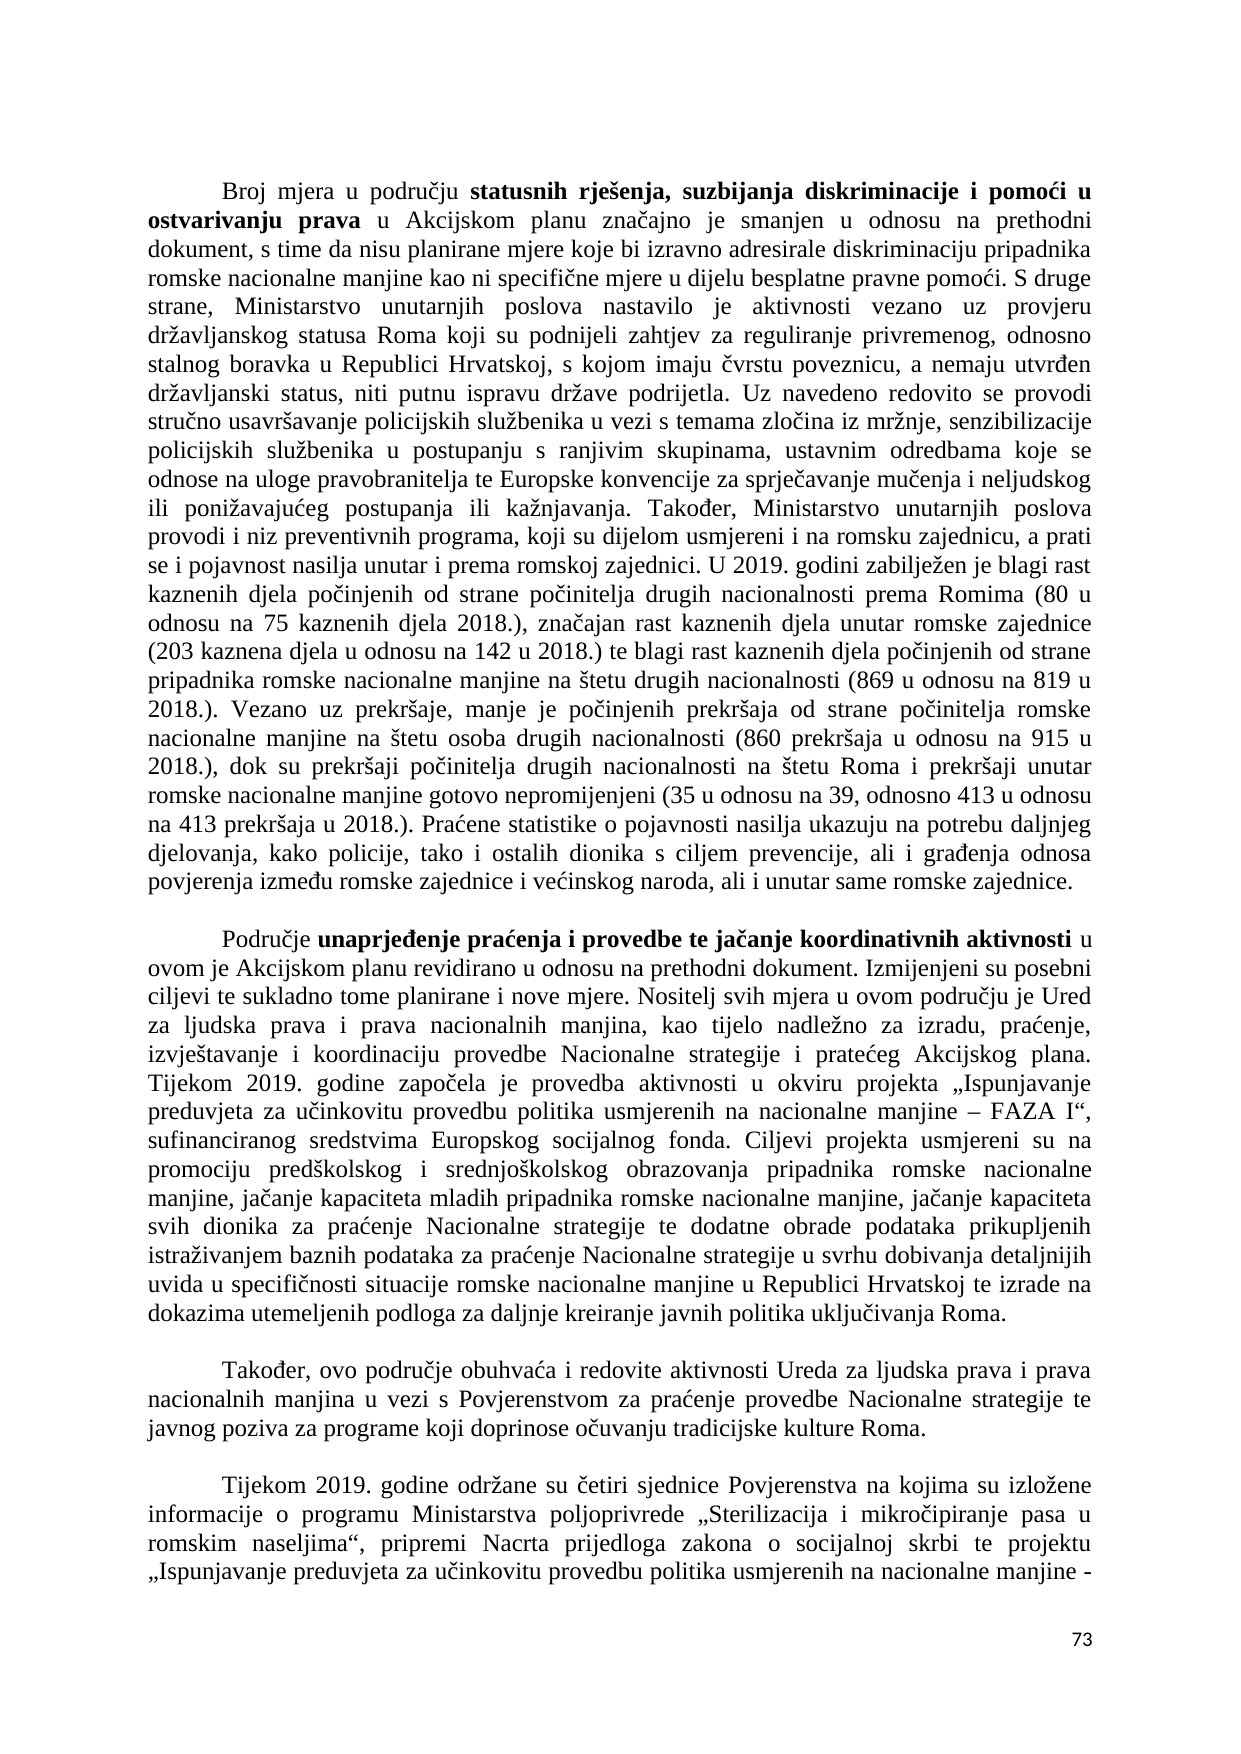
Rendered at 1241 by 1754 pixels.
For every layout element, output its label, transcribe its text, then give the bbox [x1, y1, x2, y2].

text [148, 1470, 1092, 1585]
text Područje unaprjeđenje praćenja i provedbe te jačanje koordinativnih aktivnosti u ovom je Akcijskom planu revidirano u odnosu na prethodni dokument. Izmijenjeni su posebni ciljevi te sukladno tome planirane i nove mjere. Nositelj svih mjera u ovom području je Ured za ljudska prava i prava nacionalnih manjina, kao tijelo nadležno za izradu, praćenje, izvještavanje i koordinaciju provedbe Nacionalne strategije i pratećeg Akcijskog plana. Tijekom 2019. godine započela je provedba aktivnosti u okviru projekta „Ispunjavanje preduvjeta za učinkovitu provedbu politika usmjerenih na nacionalne manjine – FAZA I“, sufinanciranog sredstvima Europskog socijalnog fonda. Ciljevi projekta usmjereni su na promociju predškolskog i srednjoškolskog obrazovanja pripadnika romske nacionalne manjine, jačanje kapaciteta mladih pripadnika romske nacionalne manjine, jačanje kapaciteta svih dionika za praćenje Nacionalne strategije te dodatne obrade podataka prikupljenih istraživanjem baznih podataka za praćenje Nacionalne strategije u svrhu dobivanja detaljnijih uvida u specifičnosti situacije romske nacionalne manjine u Republici Hrvatskoj te izrade na dokazima utemeljenih podloga za daljnje kreiranje javnih politika uključivanja Roma. [148, 924, 1092, 1326]
text Također, ovo područje obuhvaća i redovite aktivnosti Ureda za ljudska prava i prava nacionalnih manjina u vezi s Povjerenstvom za praćenje provedbe Nacionalne strategije te javnog poziva za programe koji doprinose očuvanju tradicijske kulture Roma. [148, 1355, 1092, 1441]
text Broj mjera u području statusnih rješenja, suzbijanja diskriminacije i pomoći u ostvarivanju prava u Akcijskom planu značajno je smanjen u odnosu na prethodni dokument, s time da nisu planirane mjere koje bi izravno adresirale diskriminaciju pripadnika romske nacionalne manjine kao ni specifične mjere u dijelu besplatne pravne pomoći. S druge strane, Ministarstvo unutarnjih poslova nastavilo je aktivnosti vezano uz provjeru državljanskog statusa Roma koji su podnijeli zahtjev za reguliranje privremenog, odnosno stalnog boravka u Republici Hrvatskoj, s kojom imaju čvrstu poveznicu, a nemaju utvrđen državljanski status, niti putnu ispravu države podrijetla. Uz navedeno redovito se provodi stručno usavršavanje policijskih službenika u vezi s temama zločina iz mržnje, senzibilizacije policijskih službenika u postupanju s ranjivim skupinama, ustavnim odredbama koje se odnose na uloge pravobranitelja te Europske konvencije za sprječavanje mučenja i neljudskog ili ponižavajućeg postupanja ili kažnjavanja. Također, Ministarstvo unutarnjih poslova provodi i niz preventivnih programa, koji su dijelom usmjereni i na romsku zajednicu, a prati se i pojavnost nasilja unutar i prema romskoj zajednici. U 2019. godini zabilježen je blagi rast kaznenih djela počinjenih od strane počinitelja drugih nacionalnosti prema Romima (80 u odnosu na 75 kaznenih djela 2018.), značajan rast kaznenih djela unutar romske zajednice (203 kaznena djela u odnosu na 142 u 2018.) te blagi rast kaznenih djela počinjenih od strane pripadnika romske nacionalne manjine na štetu drugih nacionalnosti (869 u odnosu na 819 u 2018.). Vezano uz prekršaje, manje je počinjenih prekršaja od strane počinitelja romske nacionalne manjine na štetu osoba drugih nacionalnosti (860 prekršaja u odnosu na 915 u 2018.), dok su prekršaji počinitelja drugih nacionalnosti na štetu Roma i prekršaji unutar romske nacionalne manjine gotovo nepromijenjeni (35 u odnosu na 39, odnosno 413 u odnosu na 413 prekršaja u 2018.). Praćene statistike o pojavnosti nasilja ukazuju na potrebu daljnjeg djelovanja, kako policije, tako i ostalih dionika s ciljem prevencije, ali i građenja odnosa povjerenja između romske zajednice i većinskog naroda, ali i unutar same romske zajednice. [148, 176, 1092, 895]
